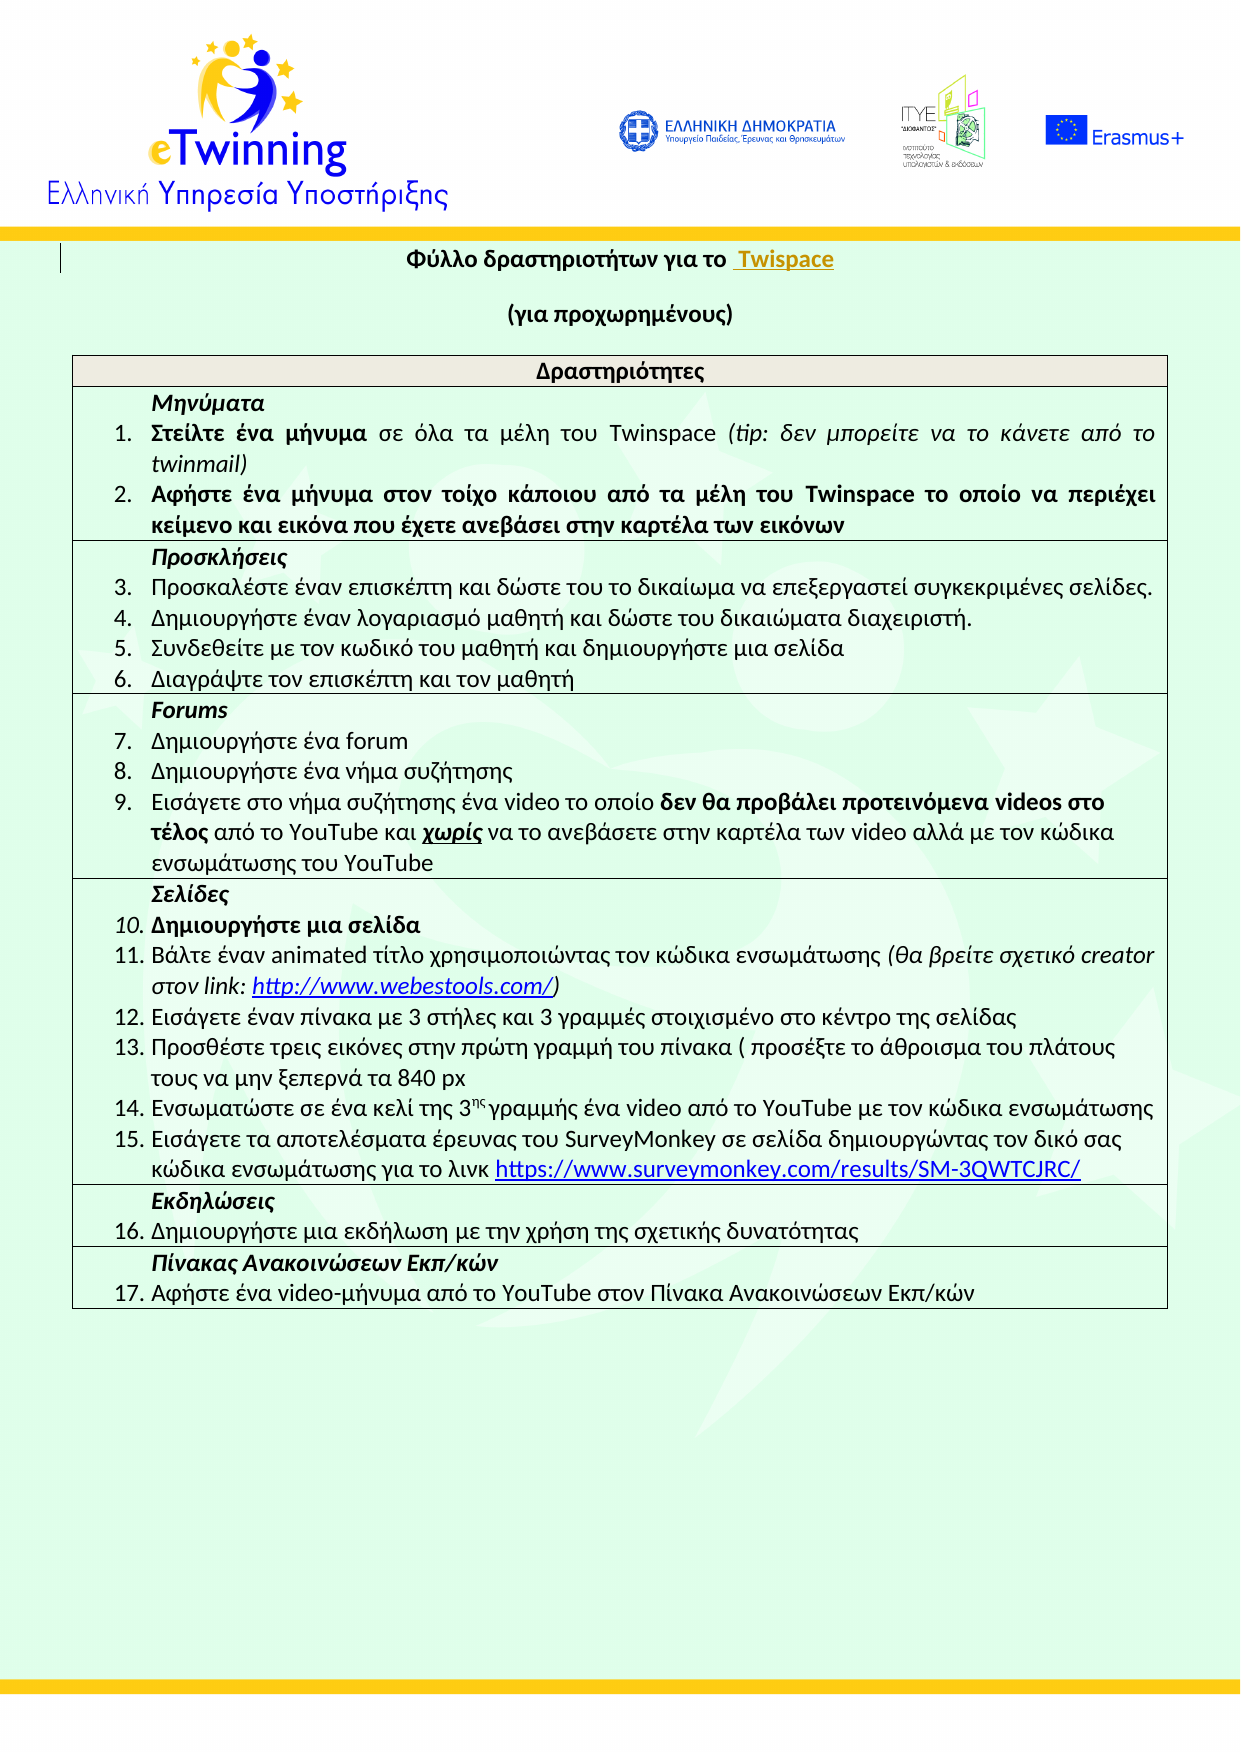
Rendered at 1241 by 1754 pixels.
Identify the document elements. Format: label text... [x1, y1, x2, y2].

table_header Δραστηριότητες [73, 356, 1167, 386]
text (για προχωρημένους) [75, 299, 1165, 329]
table_cell Εκδηλώσεις Δημιουργήστε μια εκδήλωση με την χρήση της σχετικής δυνατότητας [73, 1185, 1167, 1246]
table_cell Σελίδες Δημιουργήστε μια σελίδα Βάλτε έναν animated τίτλο χρησιμοποιώντας τον κώδικα ενσωμάτωσης (θα βρείτε σχετικό creator στον link: http://www.webestools.com/) Εισάγετε έναν πίνακα με 3 στήλες και 3 γραμμές στοιχισμένο στο κέντρο της σελίδας Προσθέστε τρεις εικόνες στην πρώτη γραμμή του πίνακα ( προσέξτε το άθροισμα του πλάτους τους να μην ξεπερνά τα 840 px Ενσωματώστε σε ένα κελί της 3ης γραμμής ένα video από το YouTube με τον κώδικα ενσωμάτωσης Εισάγετε τα αποτελέσματα έρευνας του SurveyMonkey σε σελίδα δημιουργώντας τον δικό σας κώδικα ενσωμάτωσης για το λινκ https://www.surveymonkey.com/results/SM-3QWTCJRC/ [73, 879, 1167, 1184]
table_cell Προσκλήσεις Προσκαλέστε έναν επισκέπτη και δώστε του το δικαίωμα να επεξεργαστεί συγκεκριμένες σελίδες. Δημιουργήστε έναν λογαριασμό μαθητή και δώστε του δικαιώματα διαχειριστή. Συνδεθείτε με τον κωδικό του μαθητή και δημιουργήστε μια σελίδα Διαγράψτε τον επισκέπτη και τον μαθητή [73, 541, 1167, 693]
table_cell Forums Δημιουργήστε ένα forum Δημιουργήστε ένα νήμα συζήτησης Εισάγετε στο νήμα συζήτησης ένα video το οποίο δεν θα προβάλει προτεινόμενα videos στο τέλος από το YouTube και χωρίς να το ανεβάσετε στην καρτέλα των video αλλά με τον κώδικα ενσωμάτωσης του YouTube [73, 694, 1167, 877]
table_cell Μηνύματα Στείλτε ένα μήνυμα σε όλα τα μέλη του Twinspace (tip: δεν μπορείτε να το κάνετε από το twinmail) Αφήστε ένα μήνυμα στον τοίχο κάποιου από τα μέλη του Twinspace το οποίο να περιέχει κείμενο και εικόνα που έχετε ανεβάσει στην καρτέλα των εικόνων [73, 387, 1167, 540]
picture [0, 0, 1241, 1752]
text Φύλλο δραστηριοτήτων για το [75, 243, 1165, 273]
table_cell Πίνακας Ανακοινώσεων Εκπ/κών Αφήστε ένα video-μήνυμα από το YouTube στον Πίνακα Ανακοινώσεων Εκπ/κών [73, 1247, 1167, 1308]
